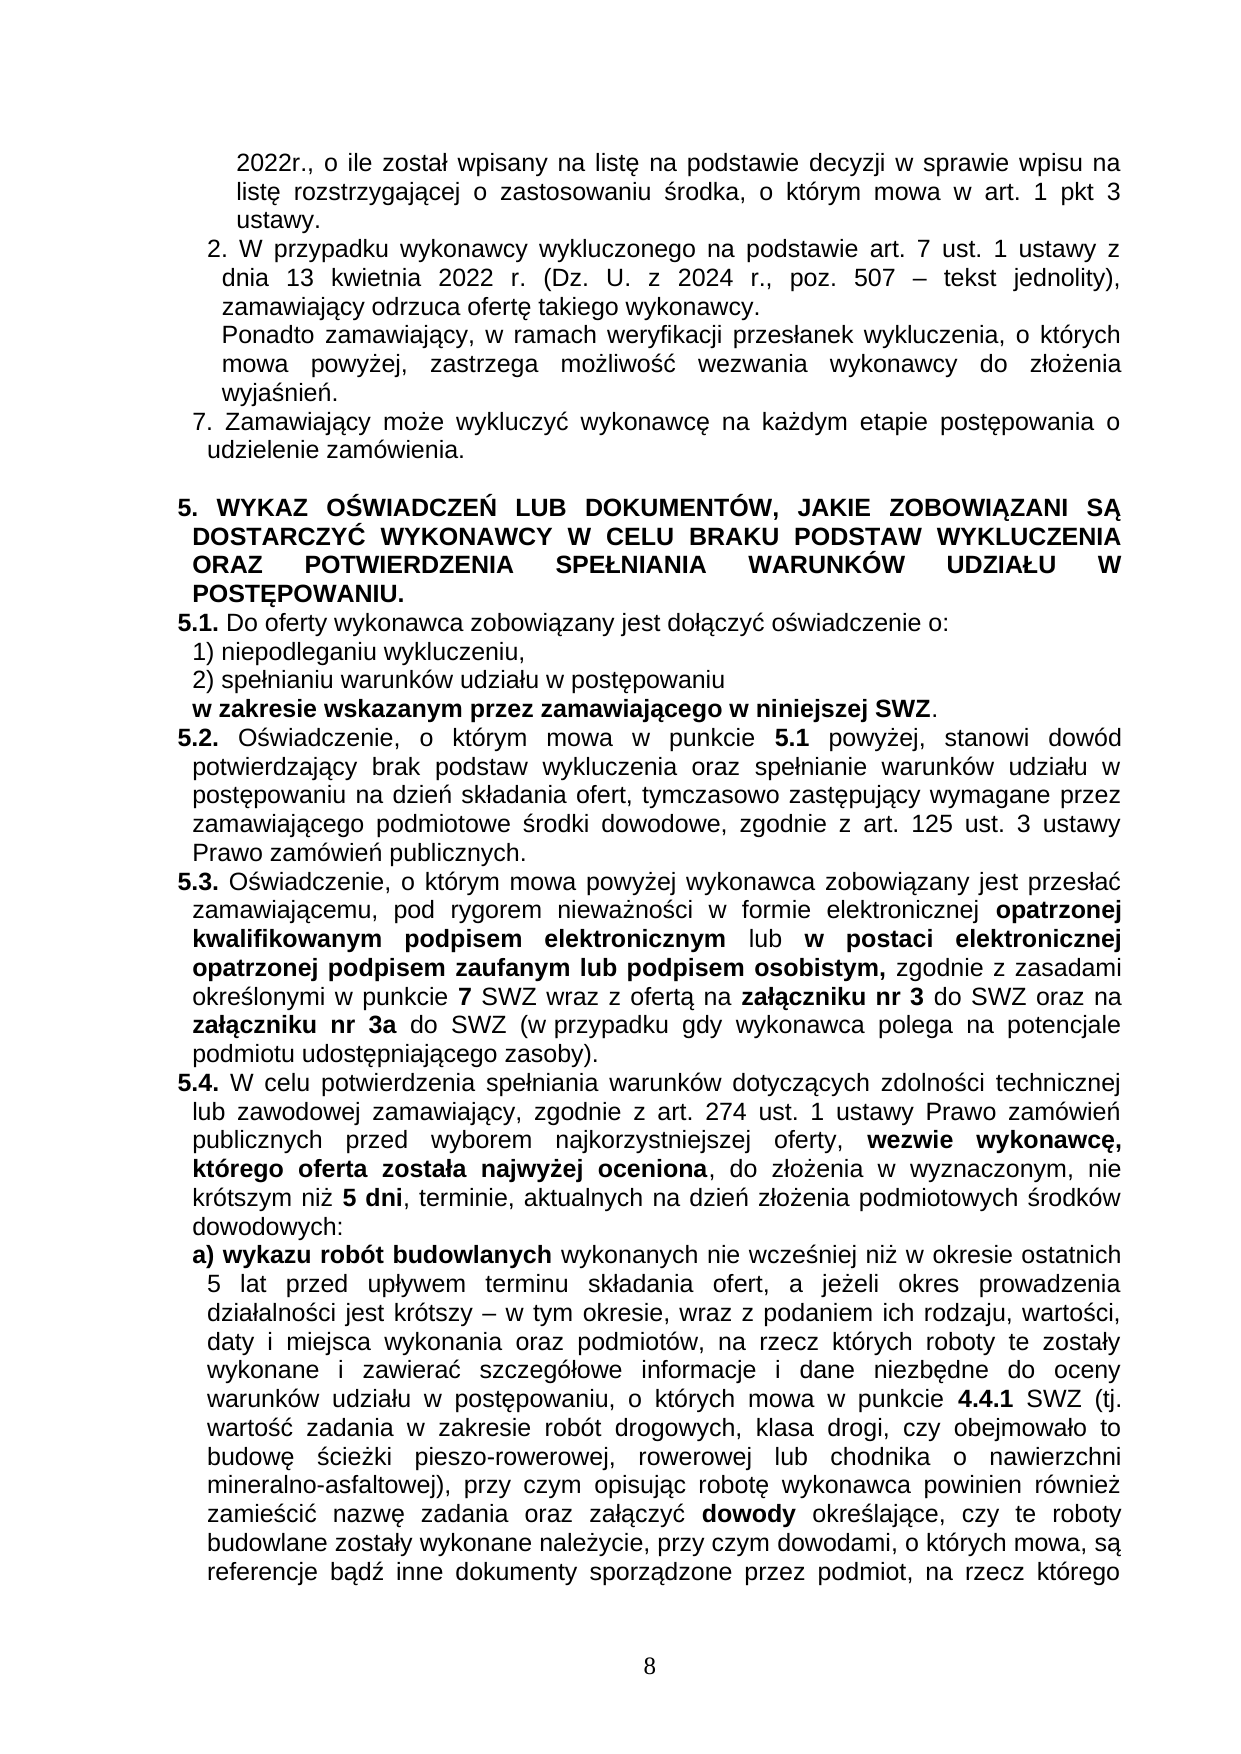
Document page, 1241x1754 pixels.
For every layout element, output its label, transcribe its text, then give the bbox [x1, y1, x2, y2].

text 7. Zamawiający może wykluczyć wykonawcę na każdym etapie postępowania o udzielenie zamówienia. [192, 406, 1122, 464]
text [192, 1240, 1122, 1585]
text 5.4. W celu potwierdzenia spełniania warunków dotyczących zdolności technicznej lub zawodowej zamawiający, zgodnie z art. 274 ust. 1 ustawy Prawo zamówień publicznych przed wyborem najkorzystniejszej oferty, wezwie wykonawcę, którego oferta została najwyżej oceniona, do złożenia w wyznaczonym, nie krótszym niż 5 dni, terminie, aktualnych na dzień złożenia podmiotowych środków dowodowych: [177, 1068, 1122, 1240]
text 5.2. Oświadczenie, o którym mowa w punkcie 5.1 powyżej, stanowi dowód potwierdzający brak podstaw wykluczenia oraz spełnianie warunków udziału w postępowaniu na dzień składania ofert, tymczasowo zastępujący wymagane przez zamawiającego podmiotowe środki dowodowe, zgodnie z art. 125 ust. 3 ustawy Prawo zamówień publicznych. [177, 723, 1122, 866]
text 5.1. Do oferty wykonawca zobowiązany jest dołączyć oświadczenie o: [177, 608, 1122, 636]
text 5. WYKAZ OŚWIADCZEŃ LUB DOKUMENTÓW, JAKIE ZOBOWIĄZANI SĄ DOSTARCZYĆ WYKONAWCY W CELU BRAKU PODSTAW WYKLUCZENIA ORAZ POTWIERDZENIA SPEŁNIANIA WARUNKÓW UDZIAŁU W POSTĘPOWANIU. [177, 493, 1122, 608]
text Ponadto zamawiający, w ramach weryfikacji przesłanek wykluczenia, o których mowa powyżej, zastrzega możliwość wezwania wykonawcy do złożenia wyjaśnień. [221, 320, 1122, 406]
text 2. W przypadku wykonawcy wykluczonego na podstawie art. 7 ust. 1 ustawy z dnia 13 kwietnia 2022 r. (Dz. U. z 2024 r., poz. 507 – tekst jednolity), zamawiający odrzuca ofertę takiego wykonawcy. [207, 234, 1122, 320]
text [221, 148, 1122, 234]
text 1) niepodleganiu wykluczeniu, [192, 636, 1122, 665]
text 2) spełnianiu warunków udziału w postępowaniu [192, 665, 1122, 694]
text w zakresie wskazanym przez zamawiającego w niniejszej SWZ. [192, 694, 1122, 723]
text 5.3. Oświadczenie, o którym mowa powyżej wykonawca zobowiązany jest przesłać zamawiającemu, pod rygorem nieważności w formie elektronicznej opatrzonej kwalifikowanym podpisem elektronicznym lub w postaci elektronicznej opatrzonej podpisem zaufanym lub podpisem osobistym, zgodnie z zasadami określonymi w punkcie 7 SWZ wraz z ofertą na załączniku nr 3 do SWZ oraz na załączniku nr 3a do SWZ (w przypadku gdy wykonawca polega na potencjale podmiotu udostępniającego zasoby). [177, 866, 1122, 1068]
